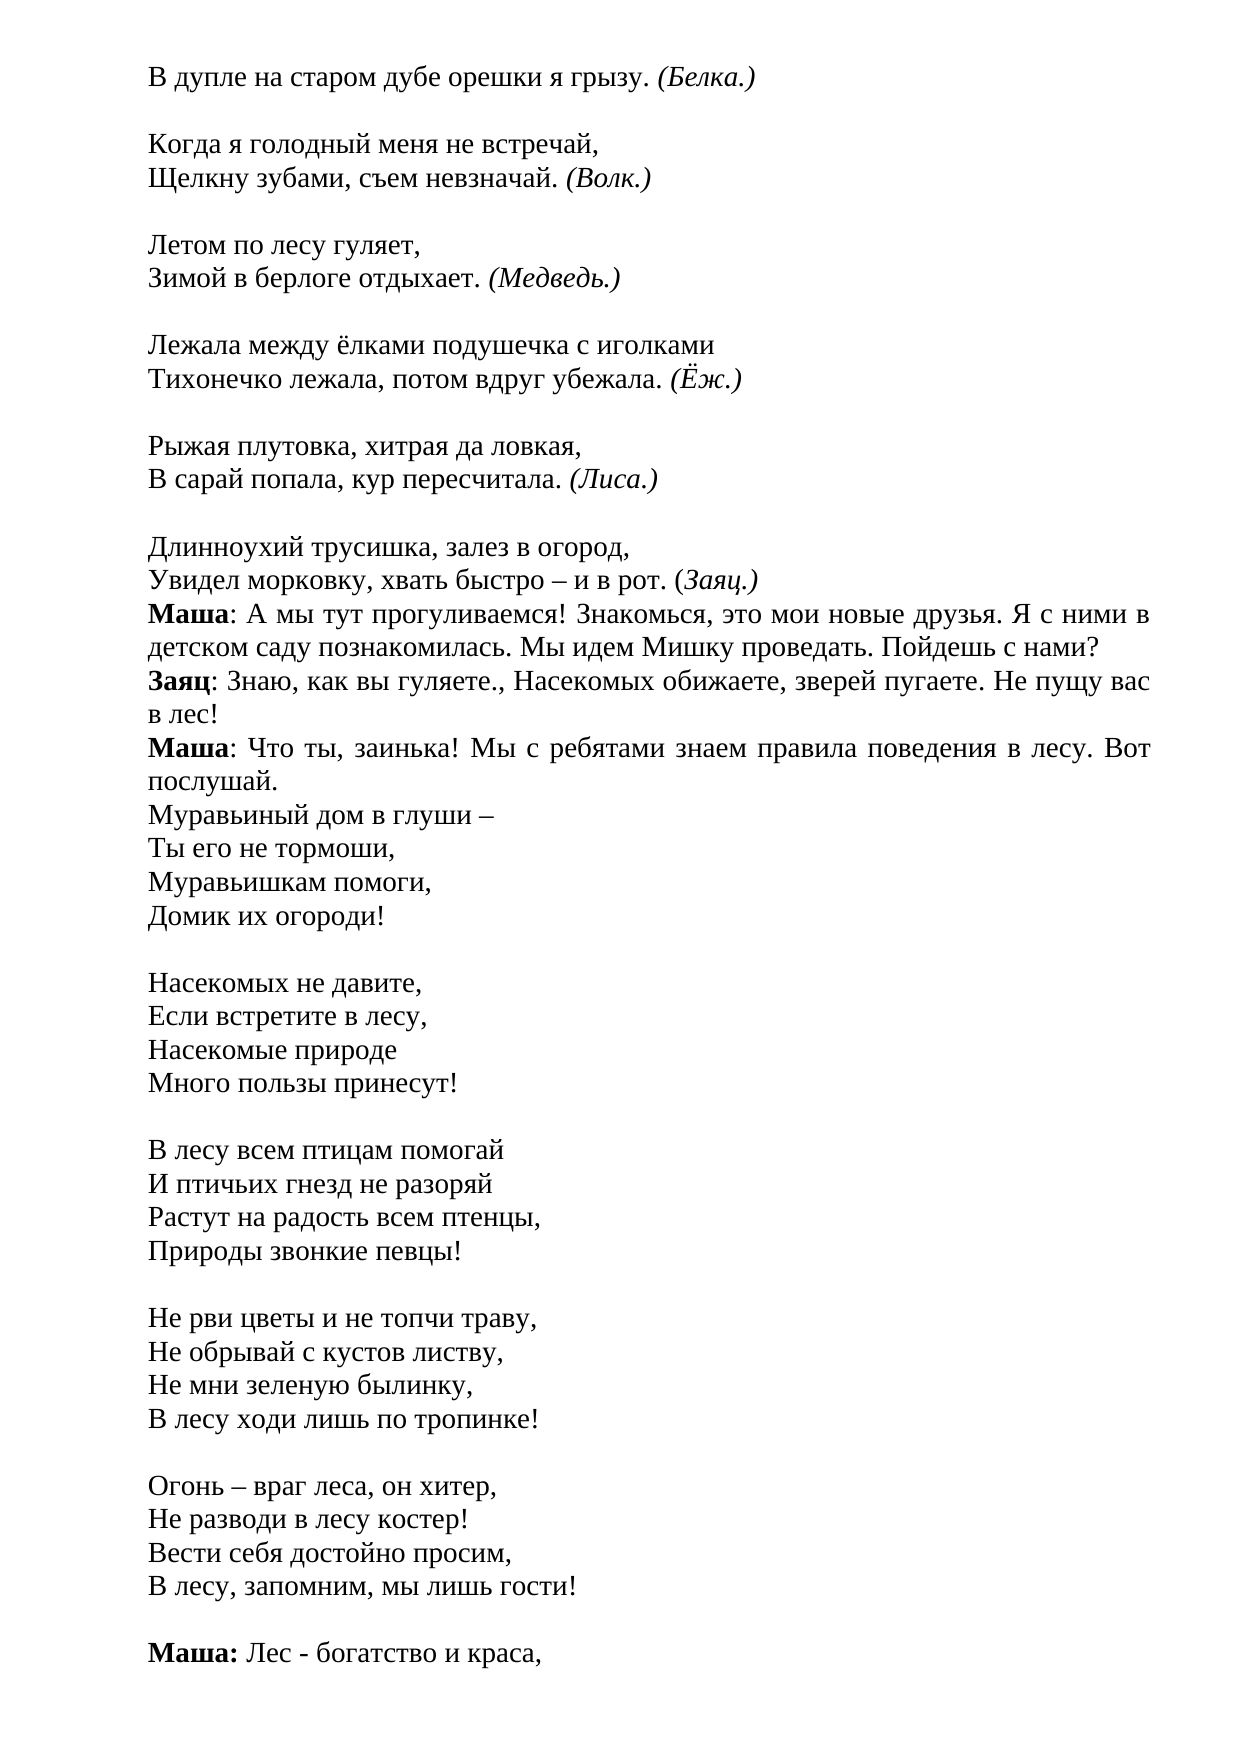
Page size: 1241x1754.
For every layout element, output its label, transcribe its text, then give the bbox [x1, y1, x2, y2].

text Не рви цветы и не топчи траву, [148, 1267, 1152, 1334]
text В сарай попала, кур пересчитала. (Лиса.) [148, 462, 1152, 495]
text Зимой в берлоге отдыхает. (Медведь.) [148, 260, 1152, 294]
text Не обрывай с кустов листву, [148, 1334, 1152, 1367]
text Маша: А мы тут прогуливаемся! Знакомься, это мои новые друзья. Я с ними в детском саду познакомилась. Мы идем Мишку проведать. Пойдешь с нами? [148, 596, 1152, 663]
text Когда я голодный меня не встречай, [148, 126, 1152, 160]
text В дупле на старом дубе орешки я грызу. (Белка.) [148, 59, 1152, 93]
text Растут на радость всем птенцы, [148, 1199, 1152, 1233]
text Муравьиный дом в глуши – [148, 797, 1152, 831]
text Много пользы принесут! [148, 1065, 1152, 1099]
text Заяц: Знаю, как вы гуляете., Насекомых обижаете, зверей пугаете. Не пущу вас в лес! [148, 663, 1152, 730]
text Насекомых не давите, [148, 931, 1152, 998]
text Маша: Лес - богатство и краса, [148, 1602, 1152, 1669]
text Маша: Что ты, заинька! Мы с ребятами знаем правила поведения в лесу. Вот послушай. [148, 730, 1152, 797]
text Огонь – враг леса, он хитер, [148, 1468, 1152, 1501]
text Увидел морковку, хвать быстро – и в рот. (Заяц.) [148, 562, 1152, 596]
text Не разводи в лесу костер! [148, 1501, 1152, 1535]
text Тихонечко лежала, потом вдруг убежала. (Ёж.) [148, 361, 1152, 394]
text Вести себя достойно просим, [148, 1535, 1152, 1568]
text Домик их огороди! [148, 898, 1152, 931]
text Рыжая плутовка, хитрая да ловкая, [148, 428, 1152, 462]
text Насекомые природе [148, 1032, 1152, 1065]
text Муравьишкам помоги, [148, 864, 1152, 898]
text Щелкну зубами, съем невзначай. (Волк.) [148, 160, 1152, 193]
text В лесу, запомним, мы лишь гости! [148, 1568, 1152, 1602]
text Лежала между ёлками подушечка с иголками [148, 327, 1152, 361]
text Не мни зеленую былинку, [148, 1367, 1152, 1401]
text И птичьих гнезд не разоряй [148, 1166, 1152, 1199]
text В лесу всем птицам помогай [148, 1099, 1152, 1166]
text Ты его не тормоши, [148, 831, 1152, 864]
text Если встретите в лесу, [148, 998, 1152, 1032]
text Летом по лесу гуляет, [148, 227, 1152, 260]
text Природы звонкие певцы! [148, 1233, 1152, 1267]
text Длинноухий трусишка, залез в огород, [148, 529, 1152, 562]
text В лесу ходи лишь по тропинке! [148, 1401, 1152, 1434]
